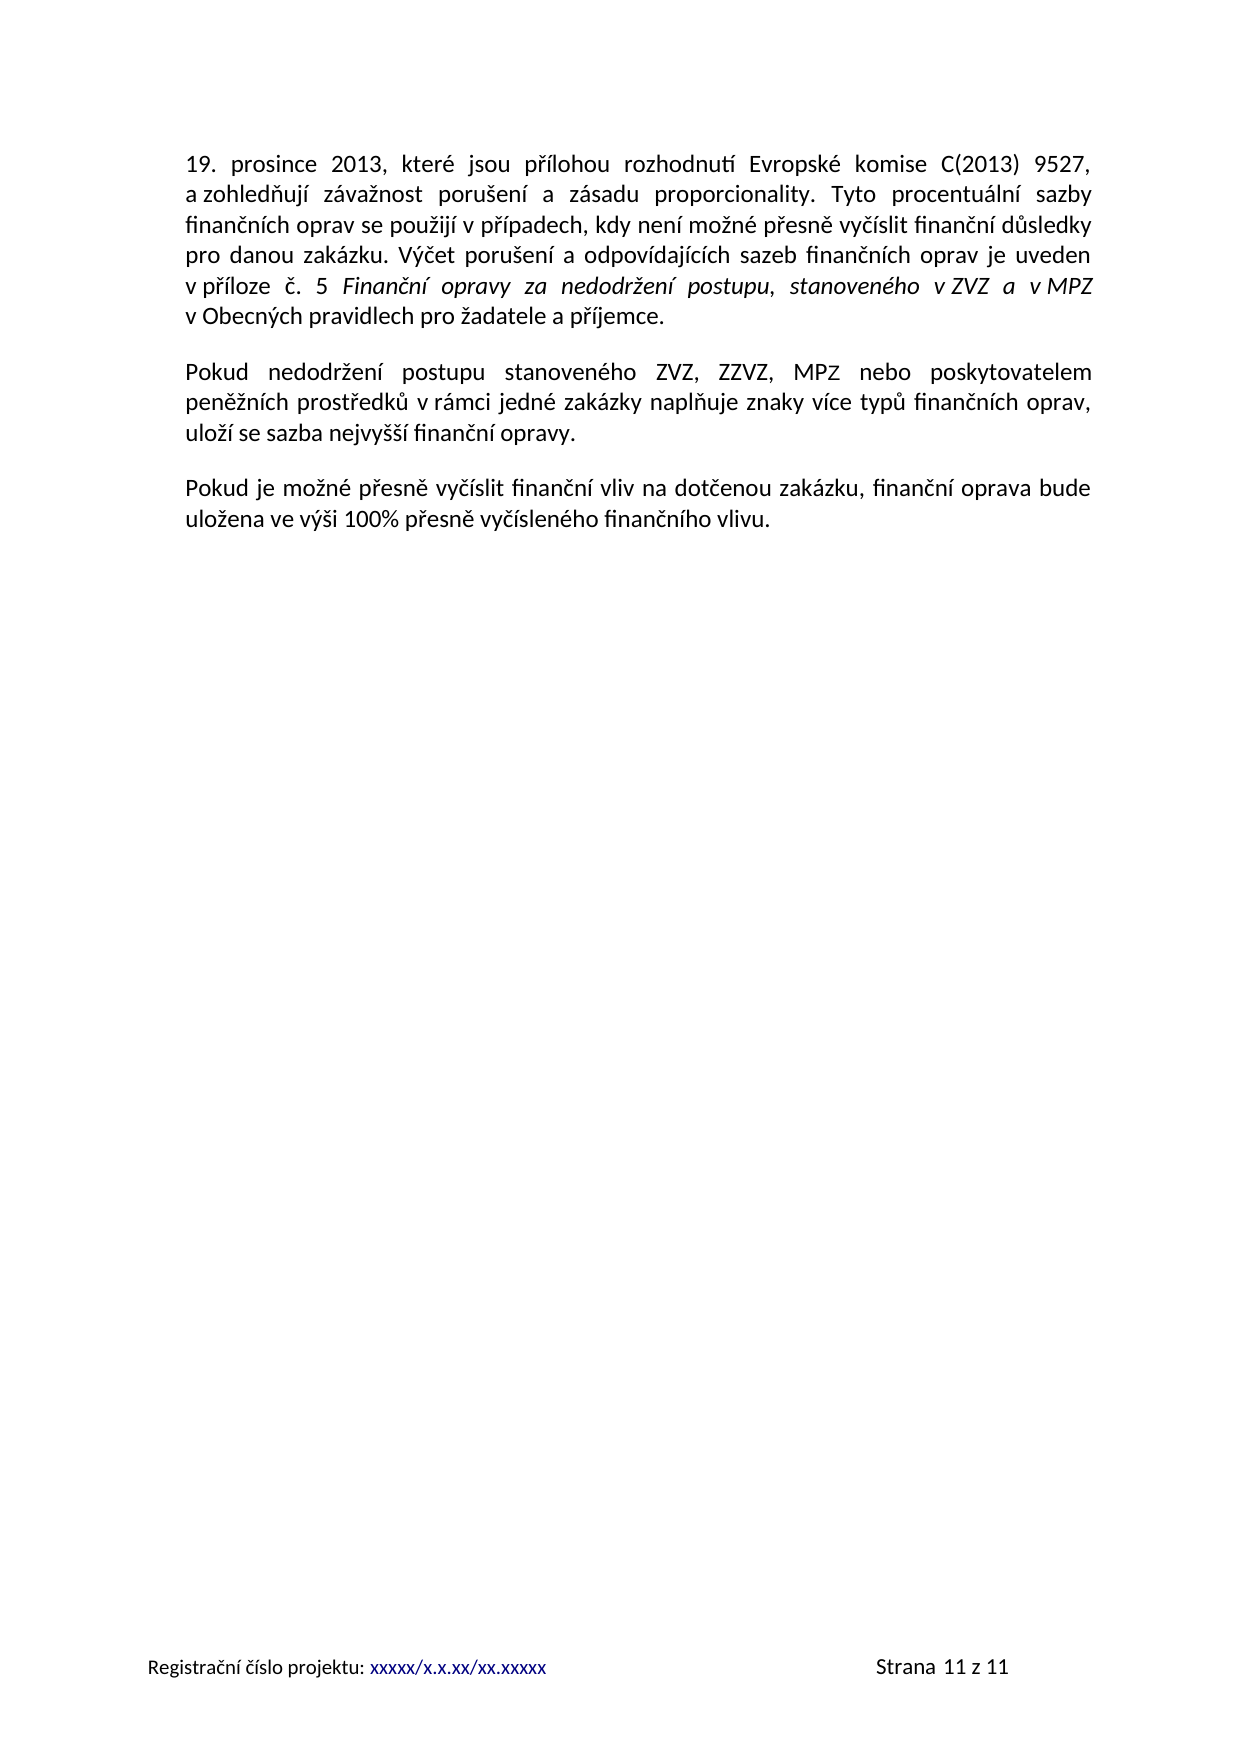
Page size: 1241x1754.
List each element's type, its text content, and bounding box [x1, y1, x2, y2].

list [148, 148, 1092, 331]
text Pokud nedodržení postupu stanoveného ZVZ, ZZVZ, MPZ nebo poskytovatelem peněžních prostředků v rámci jedné zakázky naplňuje znaky více typů finančních oprav, uloží se sazba nejvyšší finanční opravy. [185, 356, 1092, 447]
text Pokud je možné přesně vyčíslit finanční vliv na dotčenou zakázku, finanční oprava bude uložena ve výši 100% přesně vyčísleného finančního vlivu. [185, 472, 1092, 533]
